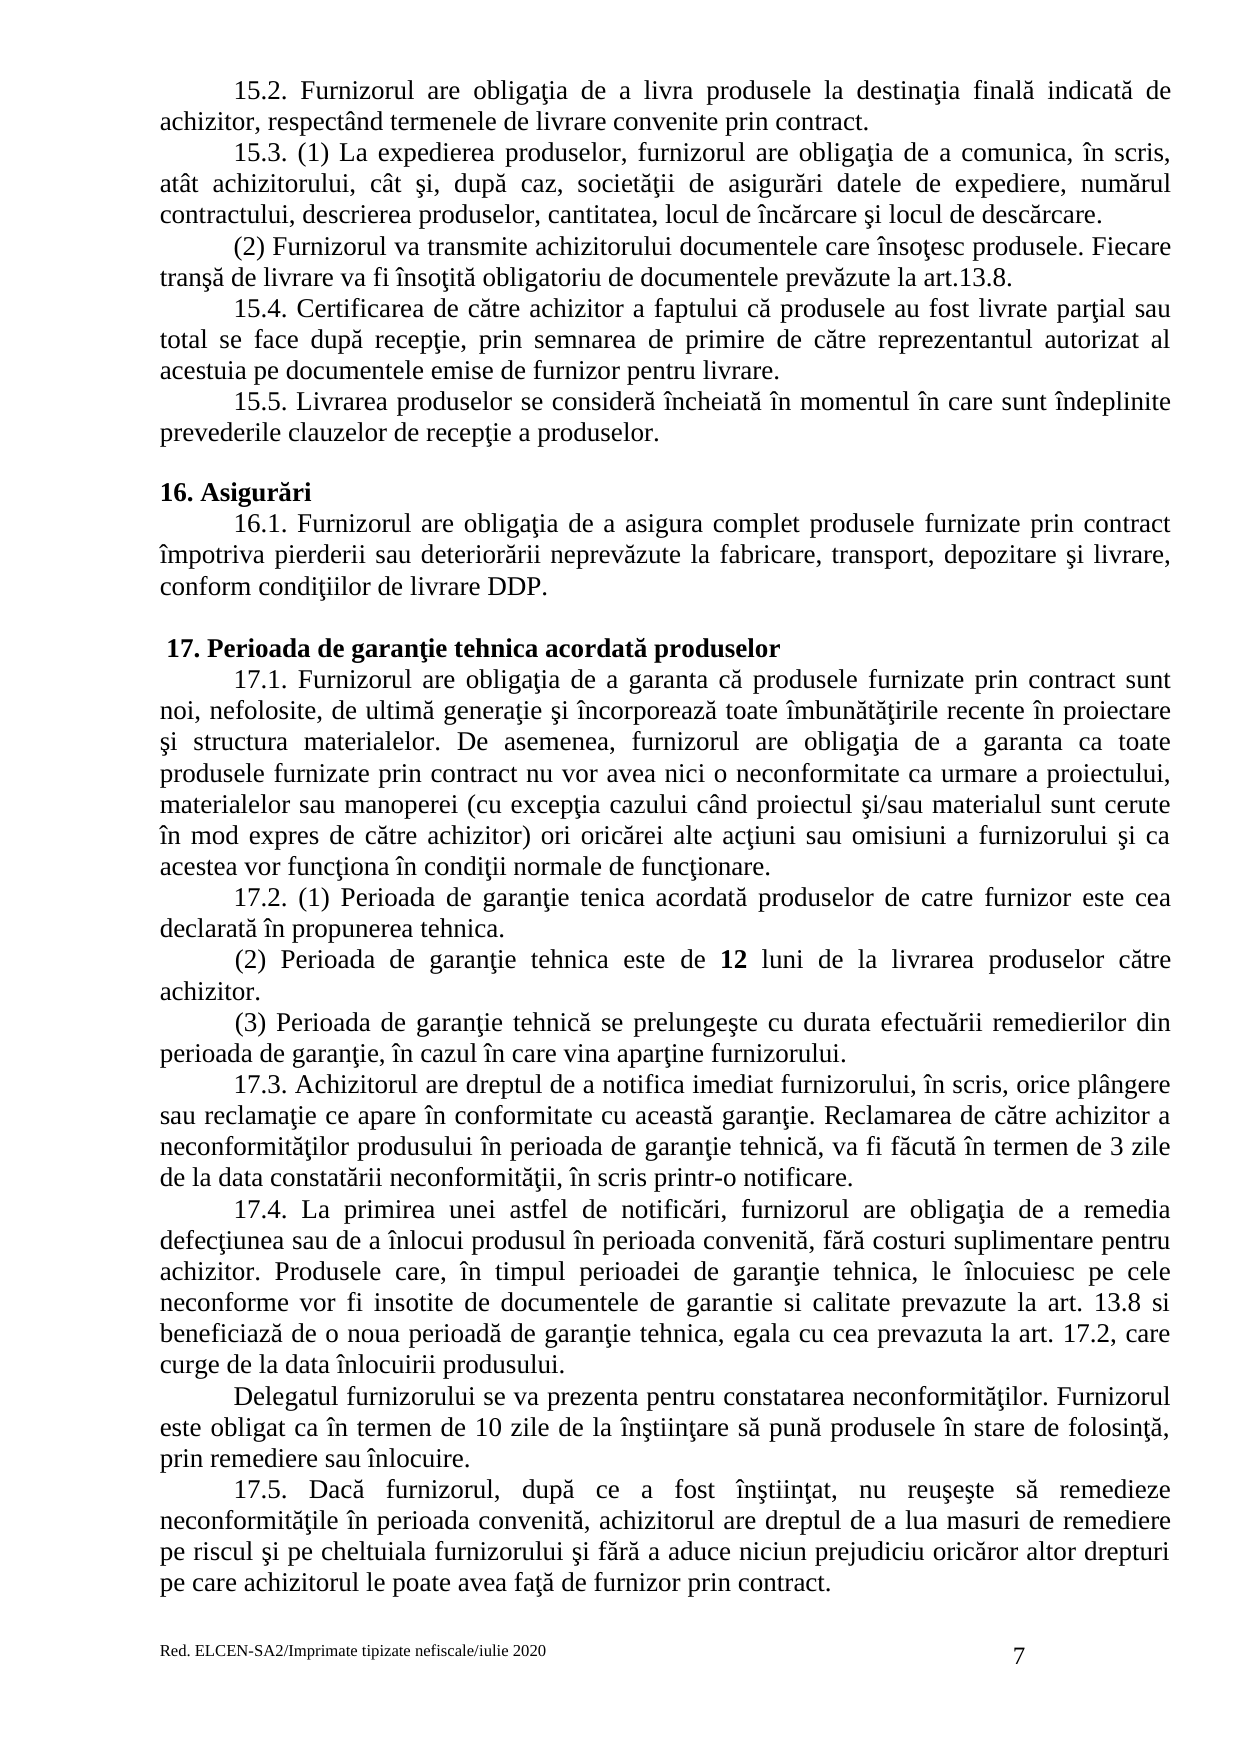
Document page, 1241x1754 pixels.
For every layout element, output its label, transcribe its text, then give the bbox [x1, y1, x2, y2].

text 17. Perioada de garanţie tehnica acordată produselor [159, 632, 1172, 663]
text 15.3. (1) La expedierea produselor, furnizorul are obligaţia de a comunica, în scris, atât achizitorului, cât şi, după caz, societăţii de asigurări datele de expediere, numărul contractului, descrierea produselor, cantitatea, locul de încărcare şi locul de descărcare. [159, 136, 1172, 229]
text 16. Asigurări [159, 476, 1172, 507]
text Delegatul furnizorului se va prezenta pentru constatarea neconformităţilor. Furnizorul este obligat ca în termen de 10 zile de la înştiinţare să pună produsele în stare de folosinţă, prin remediere sau înlocuire. [159, 1379, 1172, 1473]
text 17.4. La primirea unei astfel de notificări, furnizorul are obligaţia de a remedia defecţiunea sau de a înlocui produsul în perioada convenită, fără costuri suplimentare pentru achizitor. Produsele care, în timpul perioadei de garanţie tehnica, le înlocuiesc pe cele neconforme vor fi insotite de documentele de garantie si calitate prevazute la art. 13.8 si beneficiază de o noua perioadă de garanţie tehnica, egala cu cea prevazuta la art. 17.2, care curge de la data înlocuirii produsului. [159, 1193, 1172, 1379]
text 15.4. Certificarea de către achizitor a faptului că produsele au fost livrate parţial sau total se face după recepţie, prin semnarea de primire de către reprezentantul autorizat al acestuia pe documentele emise de furnizor pentru livrare. [159, 292, 1172, 385]
text 15.2. Furnizorul are obligaţia de a livra produsele la destinaţia finală indicată de achizitor, respectând termenele de livrare convenite prin contract. [159, 74, 1172, 136]
text 17.5. Dacă furnizorul, după ce a fost înştiinţat, nu reuşeşte să remedieze neconformităţile în perioada convenită, achizitorul are dreptul de a lua masuri de remediere pe riscul şi pe cheltuiala furnizorului şi fără a aduce niciun prejudiciu oricăror altor drepturi pe care achizitorul le poate avea faţă de furnizor prin contract. [159, 1473, 1172, 1598]
text (3) Perioada de garanţie tehnică se prelungeşte cu durata efectuării remedierilor din perioada de garanţie, în cazul în care vina aparţine furnizorului. [159, 1006, 1172, 1068]
text (2) Perioada de garanţie tehnica este de 12 luni de la livrarea produselor către achizitor. [159, 943, 1172, 1006]
text 17.1. Furnizorul are obligaţia de a garanta că produsele furnizate prin contract sunt noi, nefolosite, de ultimă generaţie şi încorporează toate îmbunătăţirile recente în proiectare şi structura materialelor. De asemenea, furnizorul are obligaţia de a garanta ca toate produsele furnizate prin contract nu vor avea nici o neconformitate ca urmare a proiectului, materialelor sau manoperei (cu excepţia cazului când proiectul şi/sau materialul sunt cerute în mod expres de către achizitor) ori oricărei alte acţiuni sau omisiuni a furnizorului şi ca acestea vor funcţiona în condiţii normale de funcţionare. [159, 663, 1172, 881]
text 17.3. Achizitorul are dreptul de a notifica imediat furnizorului, în scris, orice plângere sau reclamaţie ce apare în conformitate cu această garanţie. Reclamarea de către achizitor a neconformităţilor produsului în perioada de garanţie tehnică, va fi făcută în termen de 3 zile de la data constatării neconformităţii, în scris printr-o notificare. [159, 1068, 1172, 1193]
text (2) Furnizorul va transmite achizitorului documentele care însoţesc produsele. Fiecare tranşă de livrare va fi însoţită obligatoriu de documentele prevăzute la art.13.8. [159, 229, 1172, 292]
text 17.2. (1) Perioada de garanţie tenica acordată produselor de catre furnizor este cea declarată în propunerea tehnica. [159, 881, 1172, 943]
text 15.5. Livrarea produselor se consideră încheiată în momentul în care sunt îndeplinite prevederile clauzelor de recepţie a produselor. [159, 385, 1172, 448]
text 16.1. Furnizorul are obligaţia de a asigura complet produsele furnizate prin contract împotriva pierderii sau deteriorării neprevăzute la fabricare, transport, depozitare şi livrare, conform condiţiilor de livrare DDP. [159, 507, 1172, 601]
